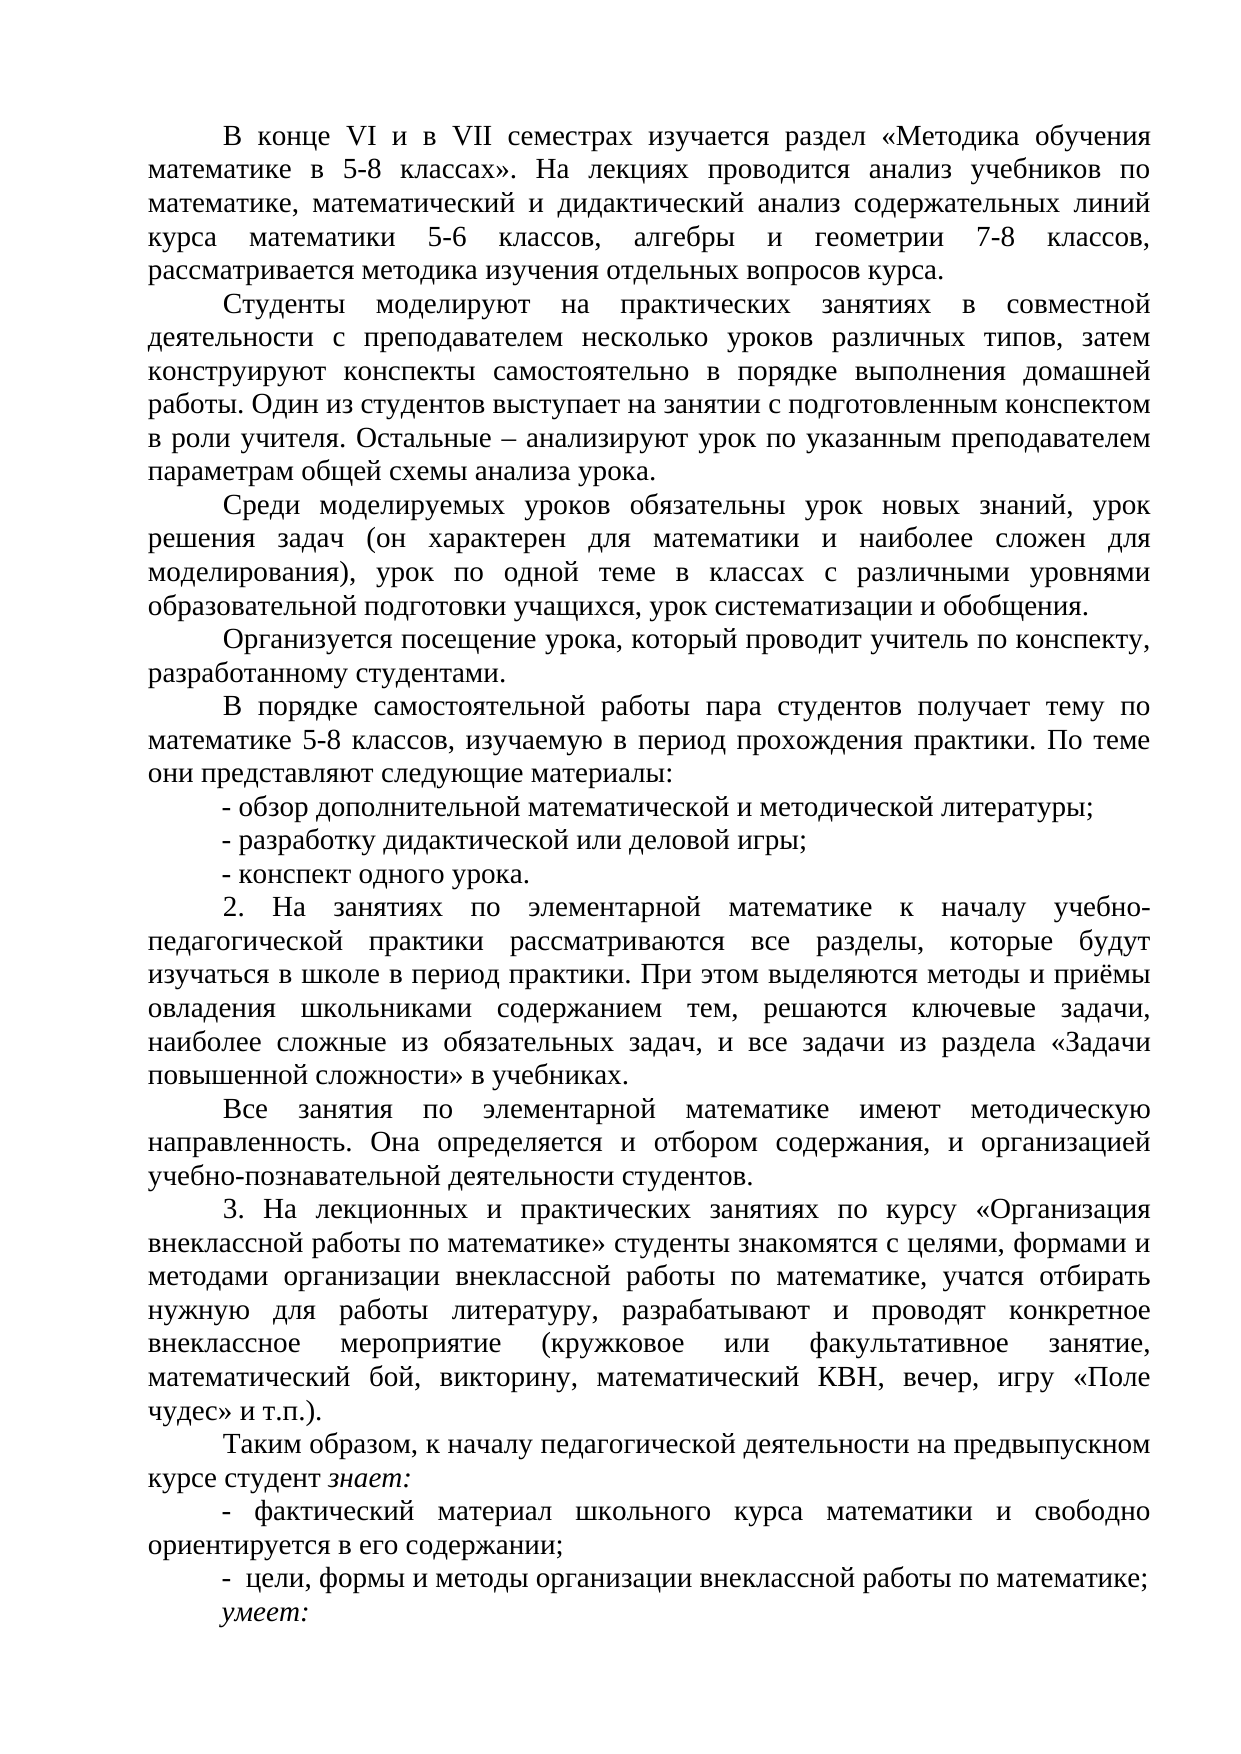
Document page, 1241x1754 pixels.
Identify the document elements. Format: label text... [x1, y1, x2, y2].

text - конспект одного урока. [148, 856, 1152, 889]
text Таким образом, к началу педагогической деятельности на предвыпускном курсе студент знает: [148, 1426, 1152, 1493]
text Студенты моделируют на практических занятиях в совместной деятельности с преподавателем несколько уроков различных типов, затем конструируют конспекты самостоятельно в порядке выполнения домашней работы. Один из студентов выступает на занятии с подготовленным конспектом в роли учителя. Остальные – анализируют урок по указанным преподавателем параметрам общей схемы анализа урока. [148, 286, 1152, 487]
text умеет: [148, 1594, 1152, 1627]
text Организуется посещение урока, который проводит учитель по конспекту, разработанному студентами. [148, 621, 1152, 688]
text - разработку дидактической или деловой игры; [148, 822, 1152, 856]
text В конце VI и в VII семестрах изучается раздел «Методика обучения математике в 5-8 классах». На лекциях проводится анализ учебников по математике, математический и дидактический анализ содержательных линий курса математики 5-6 классов, алгебры и геометрии 7-8 классов, рассматривается методика изучения отдельных вопросов курса. [148, 118, 1152, 286]
text Все занятия по элементарной математике имеют методическую направленность. Она определяется и отбором содержания, и организацией учебно-познавательной деятельности студентов. [148, 1091, 1152, 1191]
text 2. На занятиях по элементарной математике к началу учебно-педагогической практики рассматриваются все разделы, которые будут изучаться в школе в период практики. При этом выделяются методы и приёмы овладения школьниками содержанием тем, решаются ключевые задачи, наиболее сложные из обязательных задач, и все задачи из раздела «Задачи повышенной сложности» в учебниках. [148, 889, 1152, 1091]
text В порядке самостоятельной работы пара студентов получает тему по математике 5-8 классов, изучаемую в период прохождения практики. По теме они представляют следующие материалы: [148, 688, 1152, 789]
text Среди моделируемых уроков обязательны урок новых знаний, урок решения задач (он характерен для математики и наиболее сложен для моделирования), урок по одной теме в классах с различными уровнями образовательной подготовки учащихся, урок систематизации и обобщения. [148, 487, 1152, 621]
text - фактический материал школьного курса математики и свободно ориентируется в его содержании; [148, 1493, 1152, 1560]
text 3. На лекционных и практических занятиях по курсу «Организация внеклассной работы по математике» студенты знакомятся с целями, формами и методами организации внеклассной работы по математике, учатся отбирать нужную для работы литературу, разрабатывают и проводят конкретное внеклассное мероприятие (кружковое или факультативное занятие, математический бой, викторину, математический КВН, вечер, игру «Поле чудес» и т.п.). [148, 1191, 1152, 1426]
text - обзор дополнительной математической и методической литературы; [148, 789, 1152, 822]
text - цели, формы и методы организации внеклассной работы по математике; [148, 1560, 1152, 1594]
